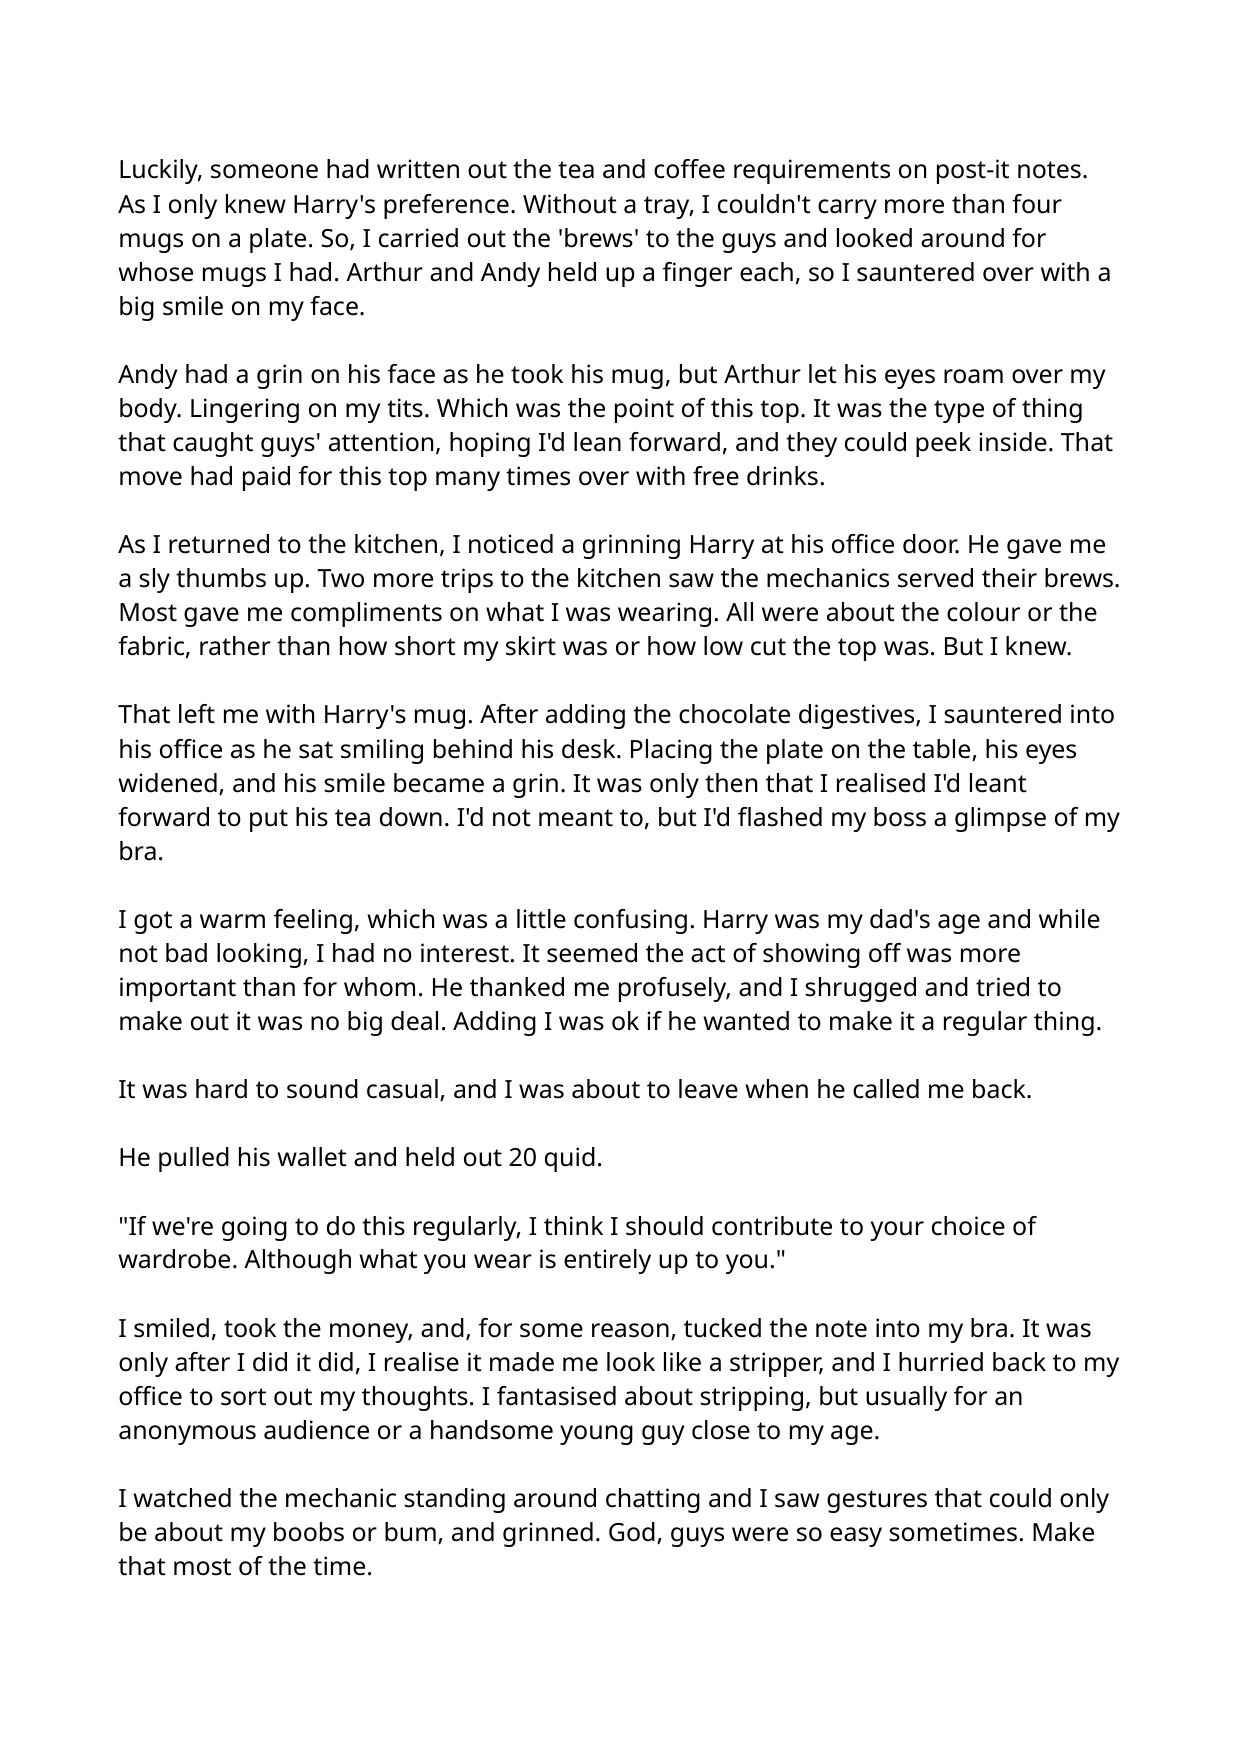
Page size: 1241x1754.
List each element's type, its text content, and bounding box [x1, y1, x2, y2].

text I watched the mechanic standing around chatting and I saw gestures that could only be about my boobs or bum, and grinned. God, guys were so easy sometimes. Make that most of the time. [118, 1481, 1122, 1583]
text It was hard to sound casual, and I was about to leave when he called me back. [118, 1072, 1122, 1106]
text Luckily, someone had written out the tea and coffee requirements on post-it notes. As I only knew Harry's preference. Without a tray, I couldn't carry more than four mugs on a plate. So, I carried out the 'brews' to the guys and looked around for whose mugs I had. Arthur and Andy held up a finger each, so I sauntered over with a big smile on my face. [118, 152, 1122, 322]
text He pulled his wallet and held out 20 quid. [118, 1140, 1122, 1174]
text As I returned to the kitchen, I noticed a grinning Harry at his office door. He gave me a sly thumbs up. Two more trips to the kitchen saw the mechanics served their brews. Most gave me compliments on what I was wearing. All were about the colour or the fabric, rather than how short my skirt was or how low cut the top was. But I knew. [118, 527, 1122, 663]
text Andy had a grin on his face as he took his mug, but Arthur let his eyes roam over my body. Lingering on my tits. Which was the point of this top. It was the type of thing that caught guys' attention, hoping I'd lean forward, and they could peek inside. That move had paid for this top many times over with free drinks. [118, 357, 1122, 493]
text I got a warm feeling, which was a little confusing. Harry was my dad's age and while not bad looking, I had no interest. It seemed the act of showing off was more important than for whom. He thanked me profusely, and I shrugged and tried to make out it was no big deal. Adding I was ok if he wanted to make it a regular thing. [118, 902, 1122, 1038]
text "If we're going to do this regularly, I think I should contribute to your choice of wardrobe. Although what you wear is entirely up to you." [118, 1208, 1122, 1276]
text I smiled, took the money, and, for some reason, tucked the note into my bra. It was only after I did it did, I realise it made me look like a stripper, and I hurried back to my office to sort out my thoughts. I fantasised about stripping, but usually for an anonymous audience or a handsome young guy close to my age. [118, 1310, 1122, 1447]
text That left me with Harry's mug. After adding the chocolate digestives, I sauntered into his office as he sat smiling behind his desk. Placing the plate on the table, his eyes widened, and his smile became a grin. It was only then that I realised I'd leant forward to put his tea down. I'd not meant to, but I'd flashed my boss a glimpse of my bra. [118, 697, 1122, 867]
